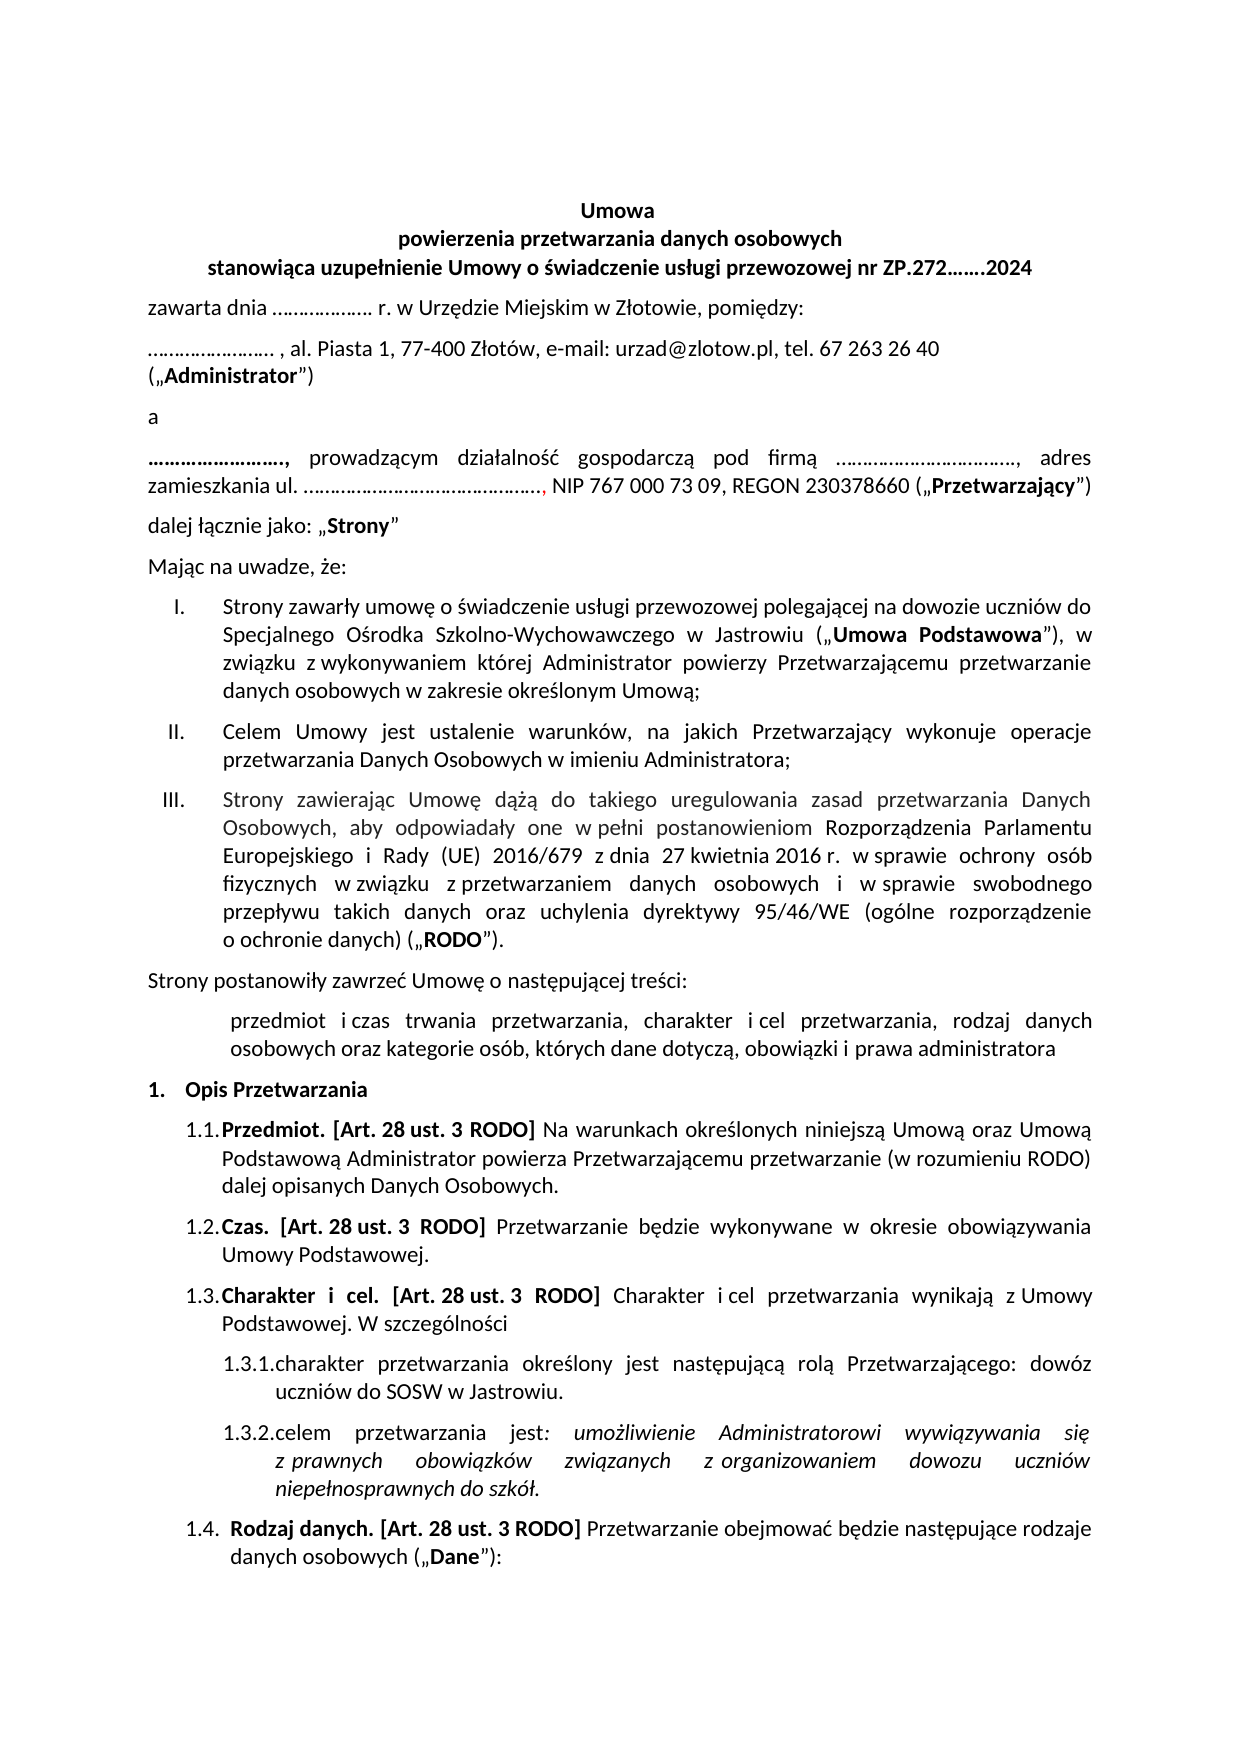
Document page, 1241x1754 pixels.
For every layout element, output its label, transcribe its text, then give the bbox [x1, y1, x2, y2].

list Charakter i cel. [Art. 28 ust. 3 RODO] Charakter i cel przetwarzania wynikają z Umowy Podstawowej. W szczególności [185, 1281, 1093, 1337]
text Strony postanowiły zawrzeć Umowę o następującej treści: [148, 966, 1093, 994]
text Mając na uwadze, że: [148, 552, 1093, 580]
list Strony zawarły umowę o świadczenie usługi przewozowej polegającej na dowozie uczniów do Specjalnego Ośrodka Szkolno-Wychowawczego w Jastrowiu („Umowa Podstawowa”), w związku z wykonywaniem której Administrator powierzy Przetwarzającemu przetwarzanie danych osobowych w zakresie określonym Umową; [185, 592, 1093, 704]
list charakter przetwarzania określony jest następującą rolą Przetwarzającego: dowóz uczniów do SOSW w Jastrowiu. [223, 1349, 1093, 1405]
list Rodzaj danych. [Art. 28 ust. 3 RODO] Przetwarzanie obejmować będzie następujące rodzaje danych osobowych („Dane”): [185, 1514, 1093, 1570]
text …………………… , al. Piasta 1, 77-400 Złotów, e-mail: urzad@zlotow.pl, tel. 67 263 26 40 („Administrator”) [148, 334, 1093, 390]
list Strony zawierając Umowę dążą do takiego uregulowania zasad przetwarzania Danych Osobowych, aby odpowiadały one w pełni postanowieniom Rozporządzenia Parlamentu Europejskiego i Rady (UE) 2016/679 z dnia 27 kwietnia 2016 r. w sprawie ochrony osób fizycznych w związku z przetwarzaniem danych osobowych i w sprawie swobodnego przepływu takich danych oraz uchylenia dyrektywy 95/46/WE (ogólne rozporządzenie o ochronie danych) („RODO”). [185, 785, 1093, 953]
text dalej łącznie jako: „Strony” [148, 511, 1093, 539]
list Celem Umowy jest ustalenie warunków, na jakich Przetwarzający wykonuje operacje przetwarzania Danych Osobowych w imieniu Administratora; [185, 717, 1093, 773]
list Czas. [Art. 28 ust. 3 RODO] Przetwarzanie będzie wykonywane w okresie obowiązywania Umowy Podstawowej. [185, 1212, 1093, 1268]
text Umowa powierzenia przetwarzania danych osobowych stanowiąca uzupełnienie Umowy o świadczenie usługi przewozowej nr ZP.272…….2024 [148, 197, 1093, 281]
list celem przetwarzania jest: umożliwienie Administratorowi wywiązywania się z prawnych obowiązków związanych z organizowaniem dowozu uczniów niepełnosprawnych do szkół. [223, 1418, 1093, 1502]
text zawarta dnia ………………. r. w Urzędzie Miejskim w Złotowie, pomiędzy: [148, 293, 1093, 321]
text a [148, 402, 1093, 430]
list Opis Przetwarzania [148, 1075, 1093, 1103]
text przedmiot i czas trwania przetwarzania, charakter i cel przetwarzania, rodzaj danych osobowych oraz kategorie osób, których dane dotyczą, obowiązki i prawa administratora [230, 1007, 1093, 1063]
text ……………………., prowadzącym działalność gospodarczą pod firmą ……………………………., adres zamieszkania ul. ………………………………………, NIP 767 000 73 09, REGON 230378660 („Przetwarzający”) [148, 443, 1093, 499]
list Przedmiot. [Art. 28 ust. 3 RODO] Na warunkach określonych niniejszą Umową oraz Umową Podstawową Administrator powierza Przetwarzającemu przetwarzanie (w rozumieniu RODO) dalej opisanych Danych Osobowych. [185, 1116, 1093, 1200]
